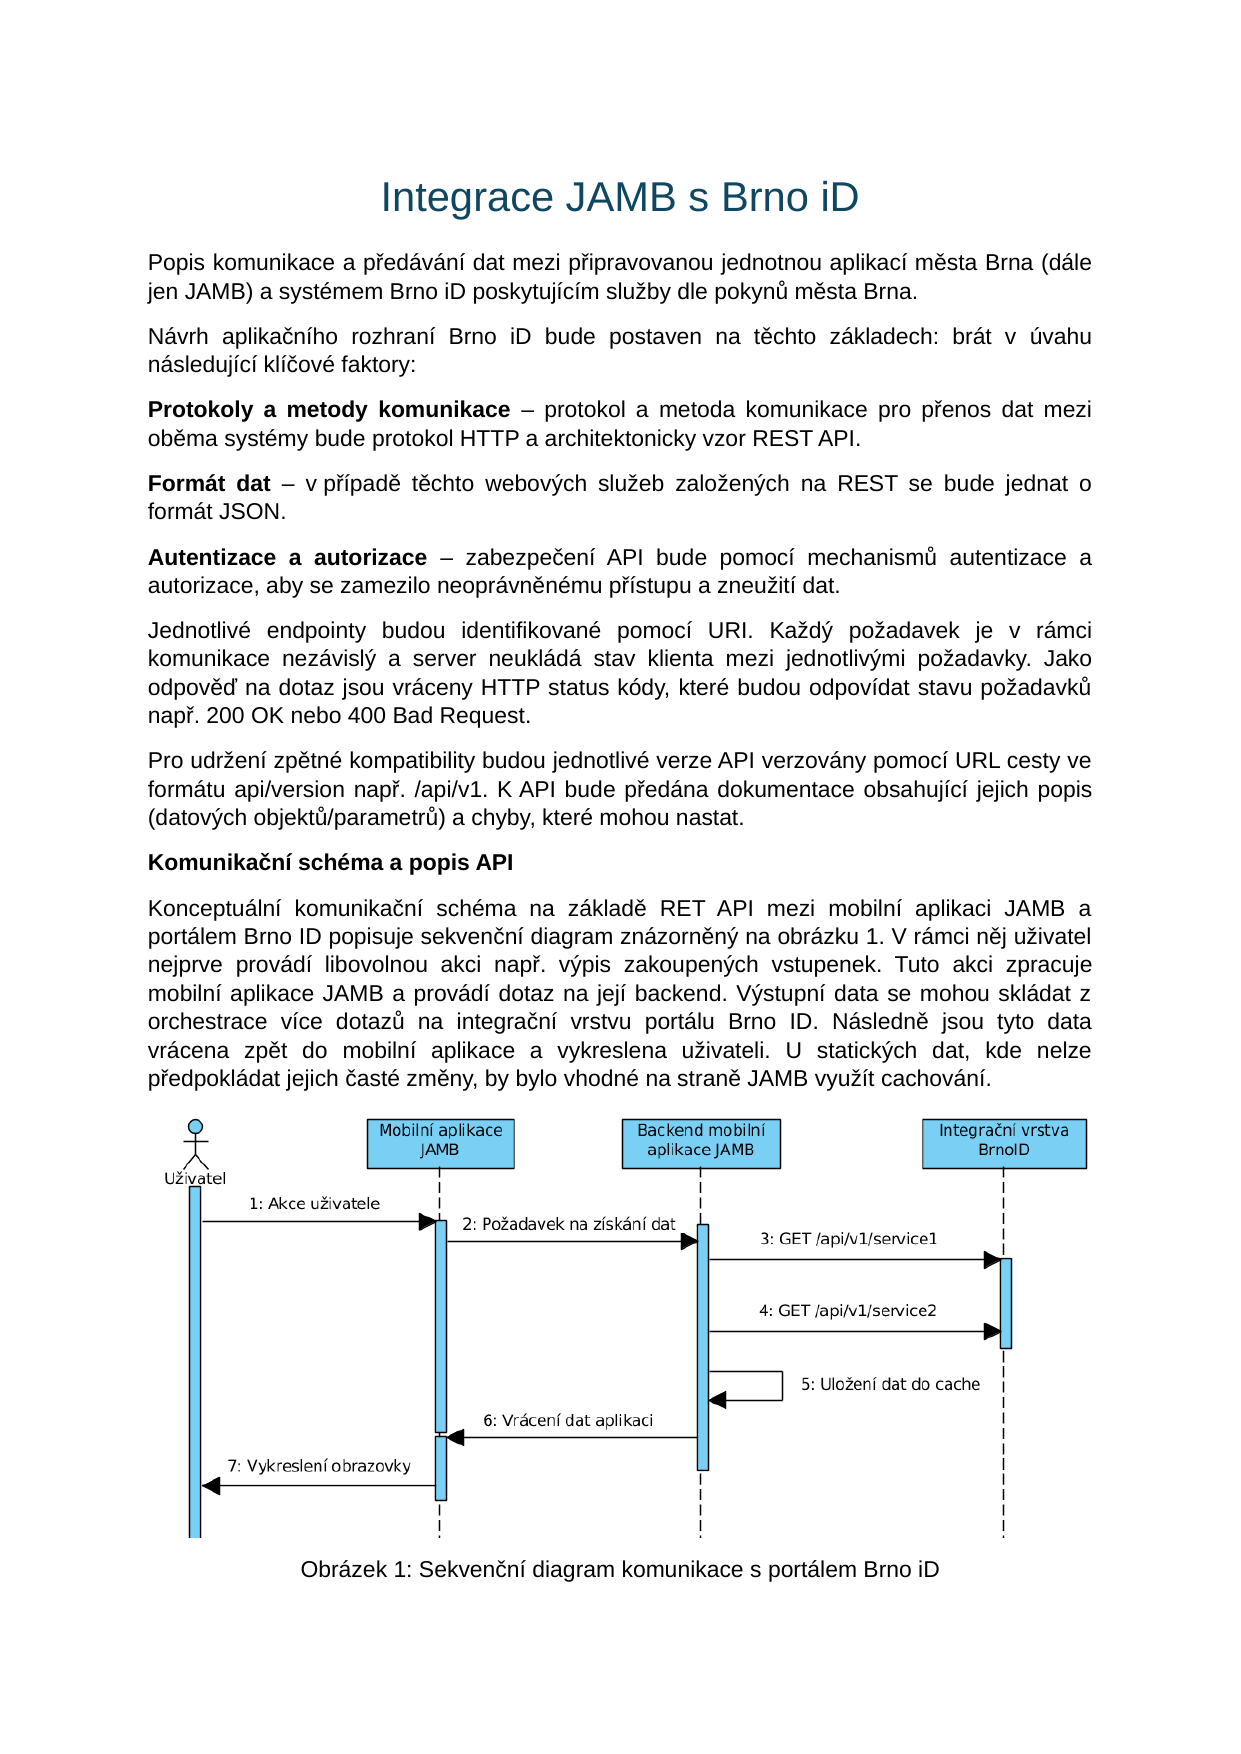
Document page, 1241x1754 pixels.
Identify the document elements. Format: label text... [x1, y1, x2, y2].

text Pro udržení zpětné kompatibility budou jednotlivé verze API verzovány pomocí URL cesty ve formátu api/version např. /api/v1. K API bude předána dokumentace obsahující jejich popis (datových objektů/parametrů) a chyby, které mohou nastat. [148, 747, 1093, 831]
text Formát dat – v případě těchto webových služeb založených na REST se bude jednat o formát JSON. [148, 470, 1093, 525]
text Obrázek 1: Sekvenční diagram komunikace s portálem Brno iD [148, 1556, 1093, 1583]
text Návrh aplikačního rozhraní Brno iD bude postaven na těchto základech: brát v úvahu následující klíčové faktory: [148, 323, 1093, 378]
subtitle Integrace JAMB s Brno iD [148, 173, 1093, 221]
text Jednotlivé endpointy budou identifikované pomocí URI. Každý požadavek je v rámci komunikace nezávislý a server neukládá stav klienta mezi jednotlivými požadavky. Jako odpověď na dotaz jsou vráceny HTTP status kódy, které budou odpovídat stavu požadavků např. 200 OK nebo 400 Bad Request. [148, 617, 1093, 729]
text Autentizace a autorizace – zabezpečení API bude pomocí mechanismů autentizace a autorizace, aby se zamezilo neoprávněnému přístupu a zneužití dat. [148, 543, 1093, 598]
picture [147, 1110, 1093, 1538]
text Protokoly a metody komunikace – protokol a metoda komunikace pro přenos dat mezi oběma systémy bude protokol HTTP a architektonicky vzor REST API. [148, 396, 1093, 451]
text Popis komunikace a předávání dat mezi připravovanou jednotnou aplikací města Brna (dále jen JAMB) a systémem Brno iD poskytujícím služby dle pokynů města Brna. [148, 249, 1093, 304]
text Komunikační schéma a popis API [148, 849, 1093, 876]
text Konceptuální komunikační schéma na základě RET API mezi mobilní aplikaci JAMB a portálem Brno ID popisuje sekvenční diagram znázorněný na obrázku 1. V rámci něj uživatel nejprve provádí libovolnou akci např. výpis zakoupených vstupenek. Tuto akci zpracuje mobilní aplikace JAMB a provádí dotaz na její backend. Výstupní data se mohou skládat z orchestrace více dotazů na integrační vrstvu portálu Brno ID. Následně jsou tyto data vrácena zpět do mobilní aplikace a vykreslena uživateli. U statických dat, kde nelze předpokládat jejich časté změny, by bylo vhodné na straně JAMB využít cachování. [148, 894, 1093, 1091]
